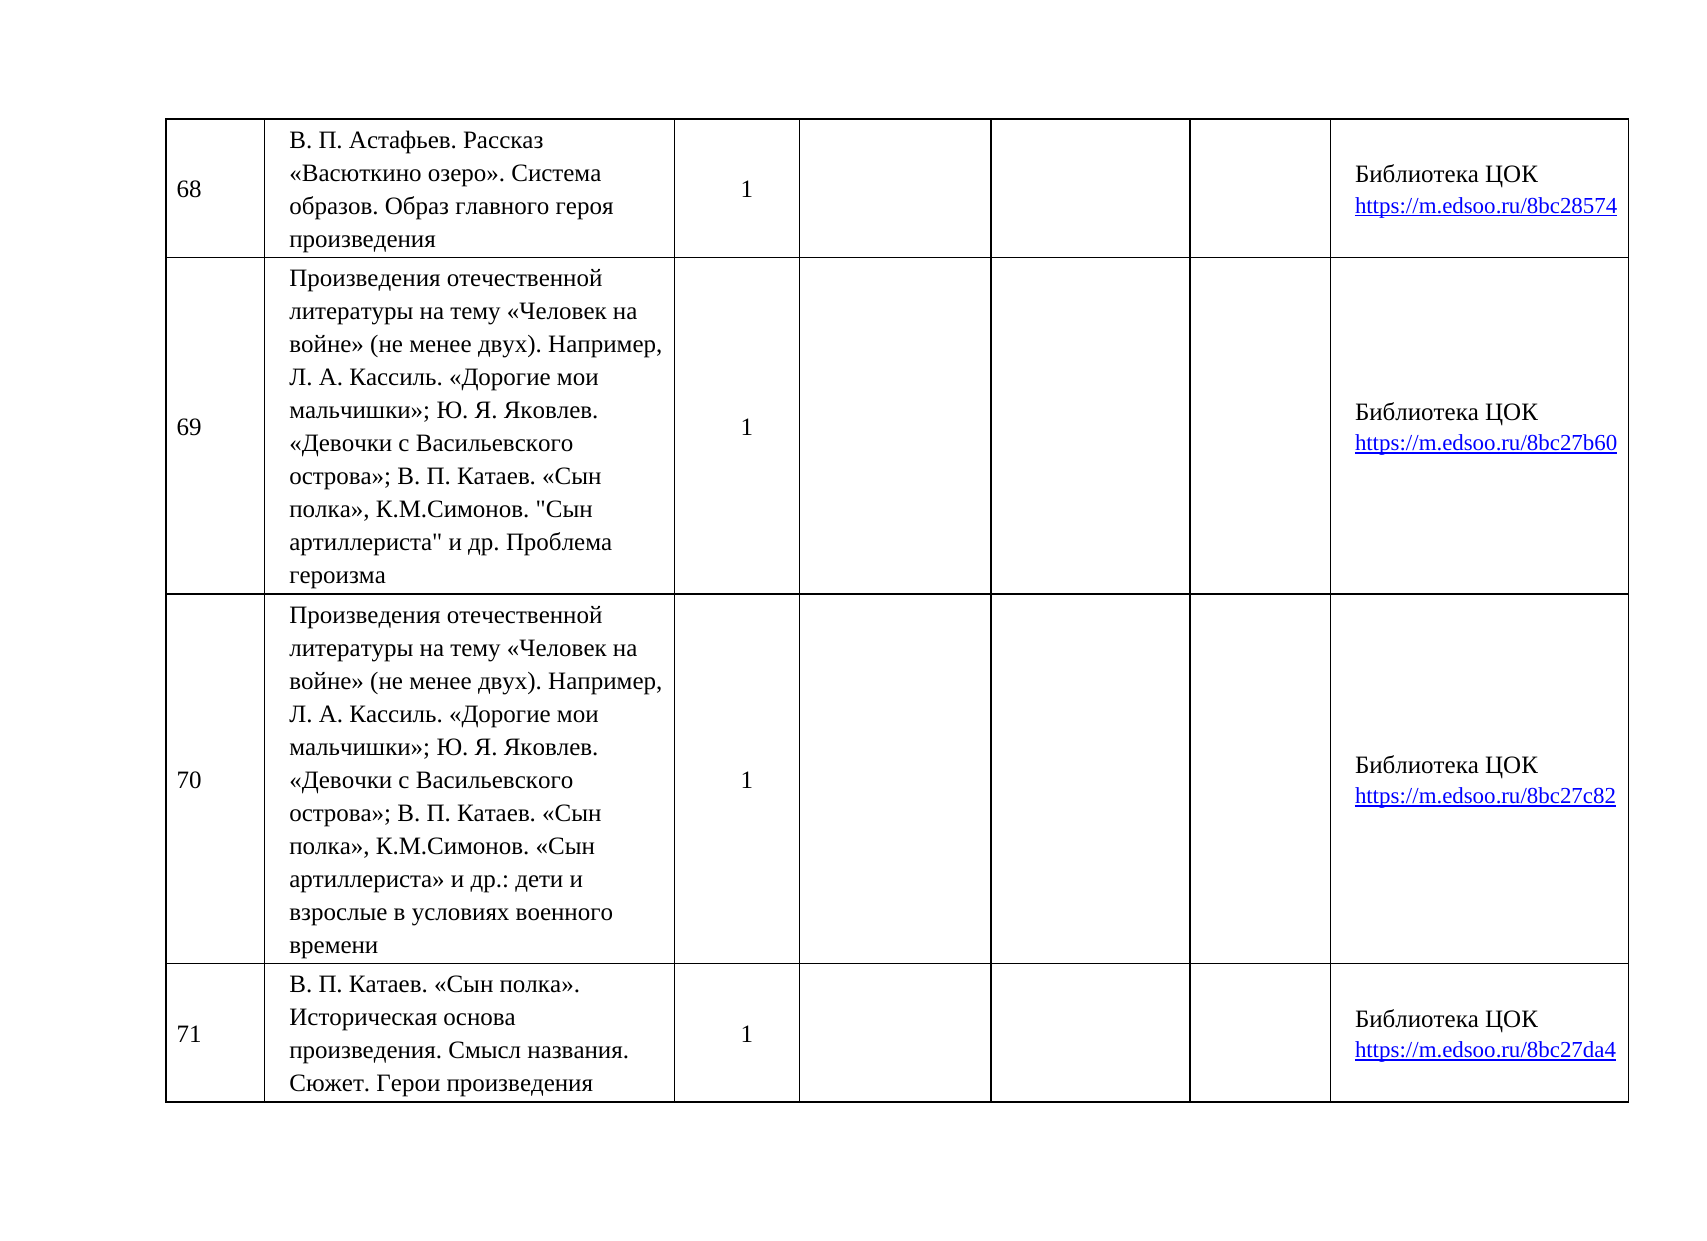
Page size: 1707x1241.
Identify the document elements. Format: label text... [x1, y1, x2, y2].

table_cell Библиотека ЦОК https://m.edsoo.ru/8bc27da4 [1331, 964, 1628, 1101]
table_cell 1 [675, 595, 799, 963]
table_cell Библиотека ЦОК https://m.edsoo.ru/8bc28574 [1331, 120, 1628, 257]
table_cell [1191, 258, 1330, 593]
table_cell 1 [675, 120, 799, 257]
table_cell Произведения отечественной литературы на тему «Человек на войне» (не менее двух). Например, Л. А. Кассиль. «Дорогие мои мальчишки»; Ю. Я. Яковлев. «Девочки с Васильевского острова»; В. П. Катаев. «Сын полка», К.М.Симонов. «Сын артиллериста» и др.: дети и взрослые в условиях военного времени [265, 595, 674, 963]
table_cell [800, 120, 990, 257]
table_cell 71 [167, 964, 264, 1101]
table_cell [1191, 595, 1330, 963]
table_cell 1 [675, 964, 799, 1101]
table_cell [800, 595, 990, 963]
table_cell Произведения отечественной литературы на тему «Человек на войне» (не менее двух). Например, Л. А. Кассиль. «Дорогие мои мальчишки»; Ю. Я. Яковлев. «Девочки с Васильевского острова»; В. П. Катаев. «Сын полка», К.М.Симонов. "Сын артиллериста" и др. Проблема героизма [265, 258, 674, 593]
table_cell 69 [167, 258, 264, 593]
table_cell Библиотека ЦОК https://m.edsoo.ru/8bc27b60 [1331, 258, 1628, 593]
table_cell [800, 964, 990, 1101]
table_cell 68 [167, 120, 264, 257]
table_cell [992, 964, 1189, 1101]
table_cell Библиотека ЦОК https://m.edsoo.ru/8bc27c82 [1331, 595, 1628, 963]
table_cell [992, 595, 1189, 963]
table_cell [1191, 964, 1330, 1101]
table_cell В. П. Астафьев. Рассказ «Васюткино озеро». Система образов. Образ главного героя произведения [265, 120, 674, 257]
table_cell [1191, 120, 1330, 257]
table_cell [992, 120, 1189, 257]
table_cell [800, 258, 990, 593]
table_cell 70 [167, 595, 264, 963]
table_cell [992, 258, 1189, 593]
table_cell В. П. Катаев. «Сын полка». Историческая основа произведения. Смысл названия. Сюжет. Герои произведения [265, 964, 674, 1101]
table_cell 1 [675, 258, 799, 593]
